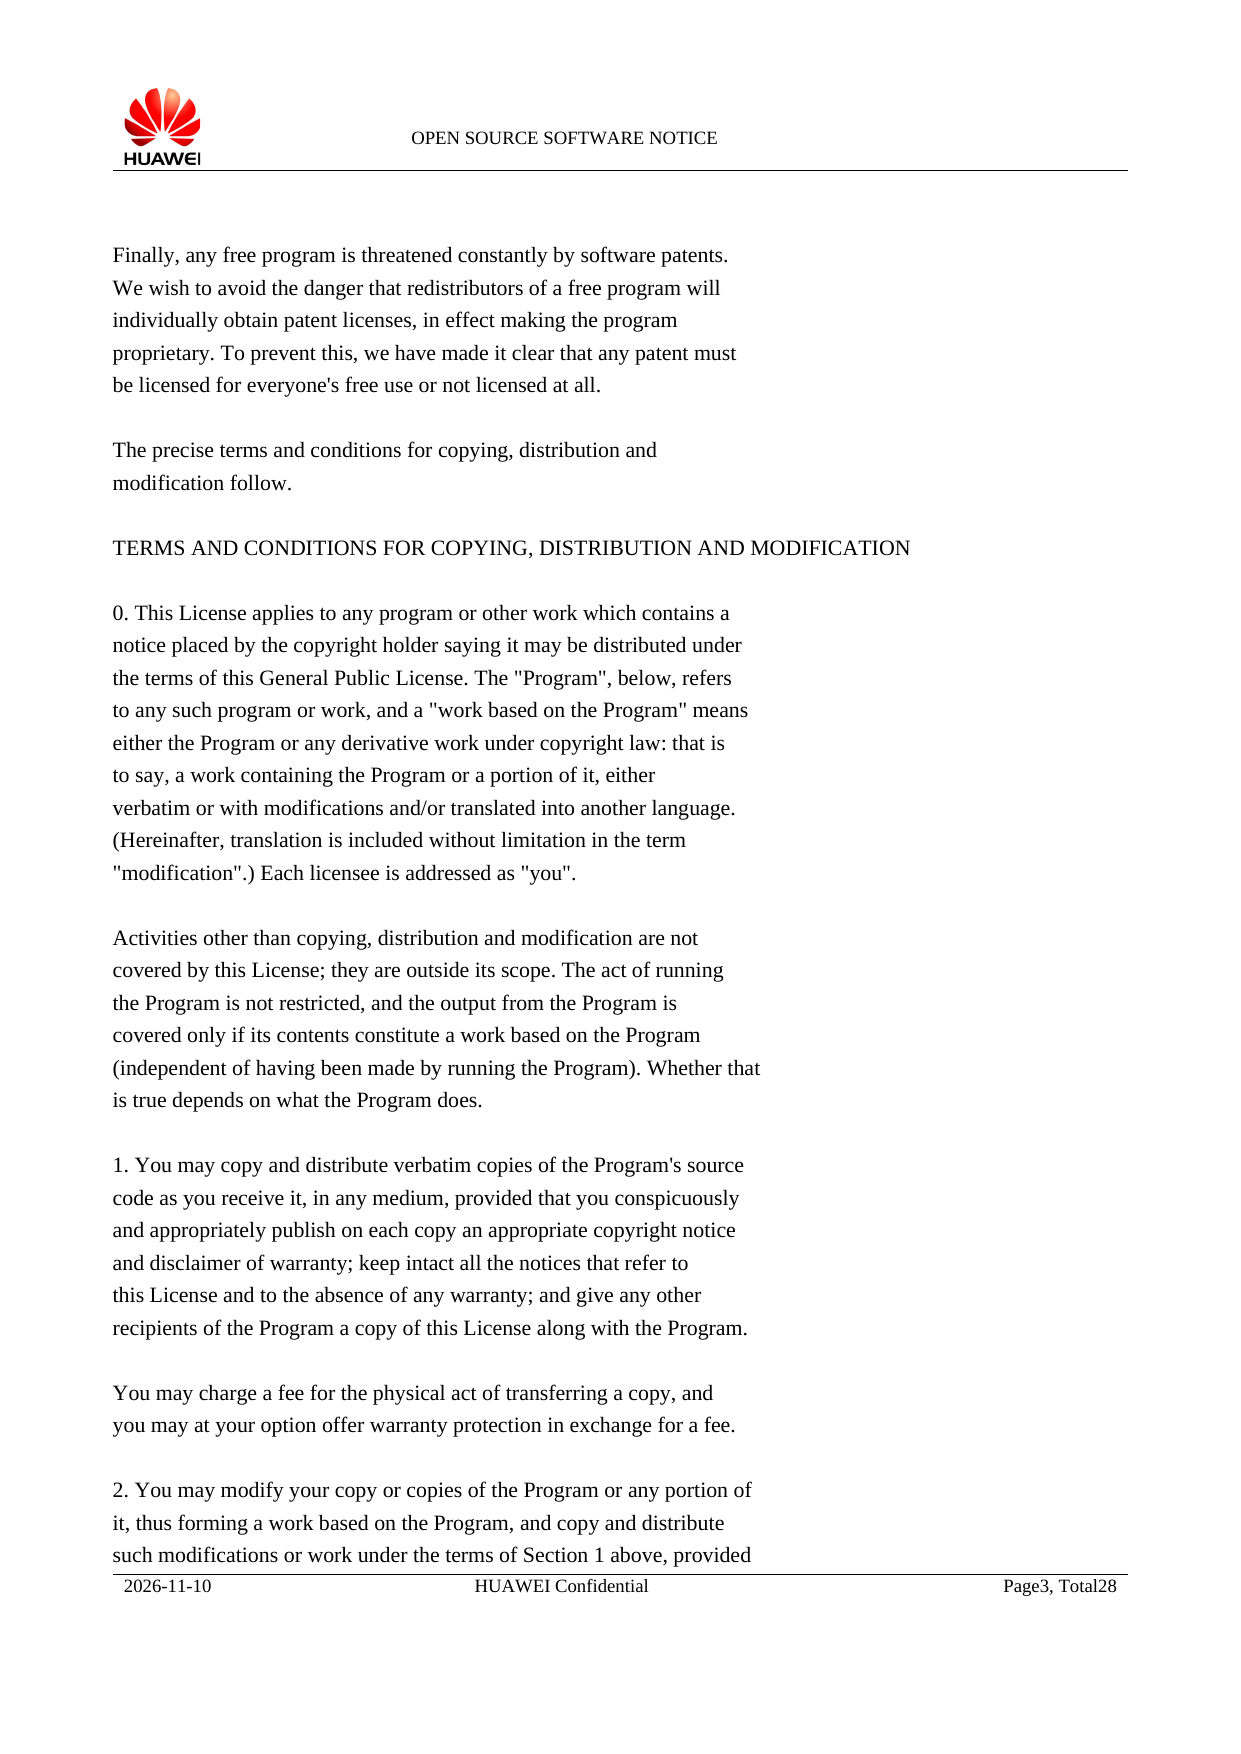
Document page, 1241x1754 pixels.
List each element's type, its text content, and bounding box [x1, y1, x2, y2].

picture [124, 88, 201, 165]
